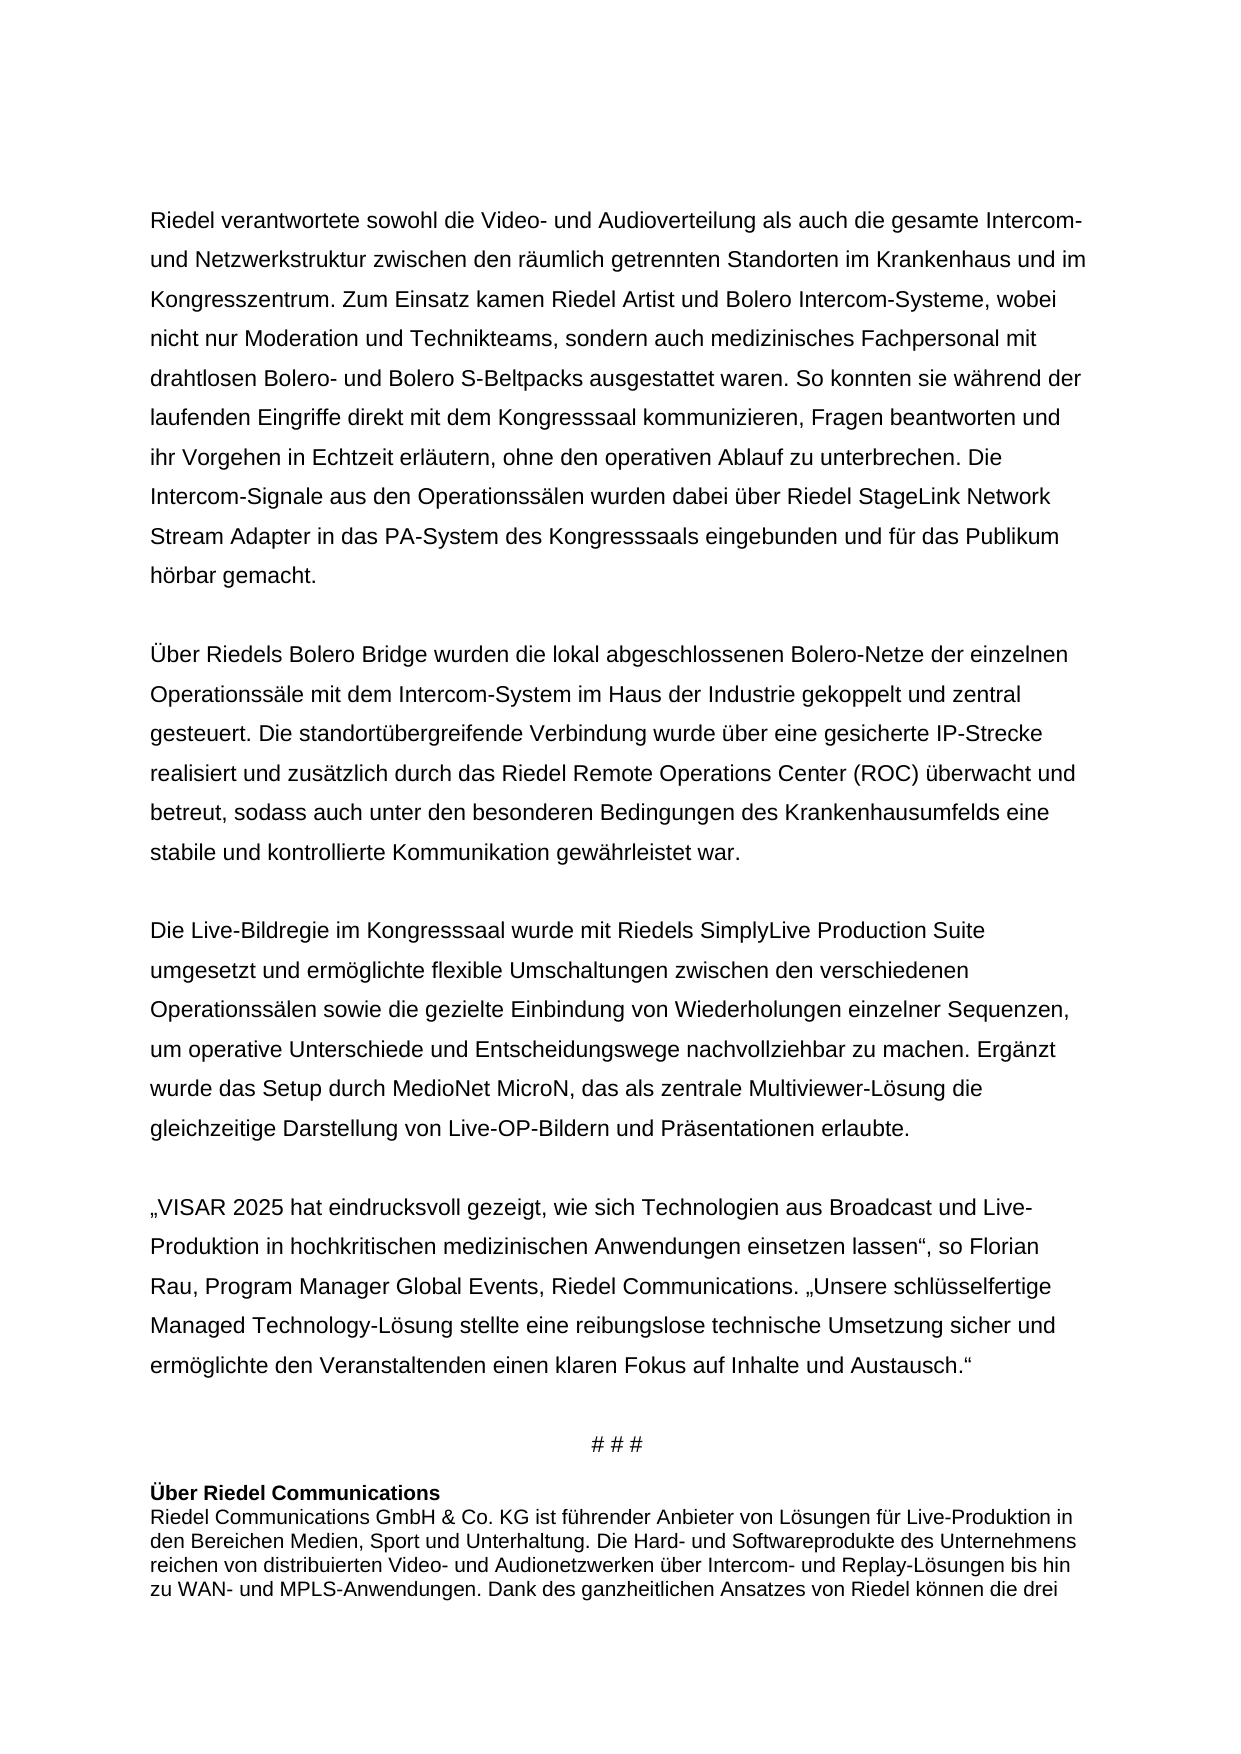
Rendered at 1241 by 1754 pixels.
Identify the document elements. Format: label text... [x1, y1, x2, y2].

text Riedel verantwortete sowohl die Video- und Audioverteilung als auch die gesamte Intercom- und Netzwerkstruktur zwischen den räumlich getrennten Standorten im Krankenhaus und im Kongresszentrum. Zum Einsatz kamen Riedel Artist und Bolero Intercom-Systeme, wobei nicht nur Moderation und Technikteams, sondern auch medizinisches Fachpersonal mit drahtlosen Bolero- und Bolero S-Beltpacks ausgestattet waren. So konnten sie während der laufenden Eingriffe direkt mit dem Kongresssaal kommunizieren, Fragen beantworten und ihr Vorgehen in Echtzeit erläutern, ohne den operativen Ablauf zu unterbrechen. Die Intercom-Signale aus den Operationssälen wurden dabei über Riedel StageLink Network Stream Adapter in das PA-System des Kongresssaals eingebunden und für das Publikum hörbar gemacht. [150, 207, 1090, 588]
text Über Riedels Bolero Bridge wurden die lokal abgeschlossenen Bolero-Netze der einzelnen Operationssäle mit dem Intercom-System im Haus der Industrie gekoppelt und zentral gesteuert. Die standortübergreifende Verbindung wurde über eine gesicherte IP-Strecke realisiert und zusätzlich durch das Riedel Remote Operations Center (ROC) überwacht und betreut, sodass auch unter den besonderen Bedingungen des Krankenhausumfelds eine stabile und kontrollierte Kommunikation gewährleistet war. [150, 641, 1090, 865]
text „VISAR 2025 hat eindrucksvoll gezeigt, wie sich Technologien aus Broadcast und Live-Produktion in hochkritischen medizinischen Anwendungen einsetzen lassen“, so Florian Rau, Program Manager Global Events, Riedel Communications. „Unsere schlüsselfertige Managed Technology-Lösung stellte eine reibungslose technische Umsetzung sicher und ermöglichte den Veranstaltenden einen klaren Fokus auf Inhalte und Austausch.“ [150, 1194, 1090, 1378]
text Die Live-Bildregie im Kongresssaal wurde mit Riedels SimplyLive Production Suite umgesetzt und ermöglichte flexible Umschaltungen zwischen den verschiedenen Operationssälen sowie die gezielte Einbindung von Wiederholungen einzelner Sequenzen, um operative Unterschiede und Entscheidungswege nachvollziehbar zu machen. Ergänzt wurde das Setup durch MedioNet MicroN, das als zentrale Multiviewer-Lösung die gleichzeitige Darstellung von Live-OP-Bildern und Präsentationen erlaubte. [150, 917, 1090, 1141]
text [150, 1505, 1090, 1601]
text Über Riedel Communications [150, 1481, 1090, 1505]
text # # # [150, 1431, 1090, 1457]
